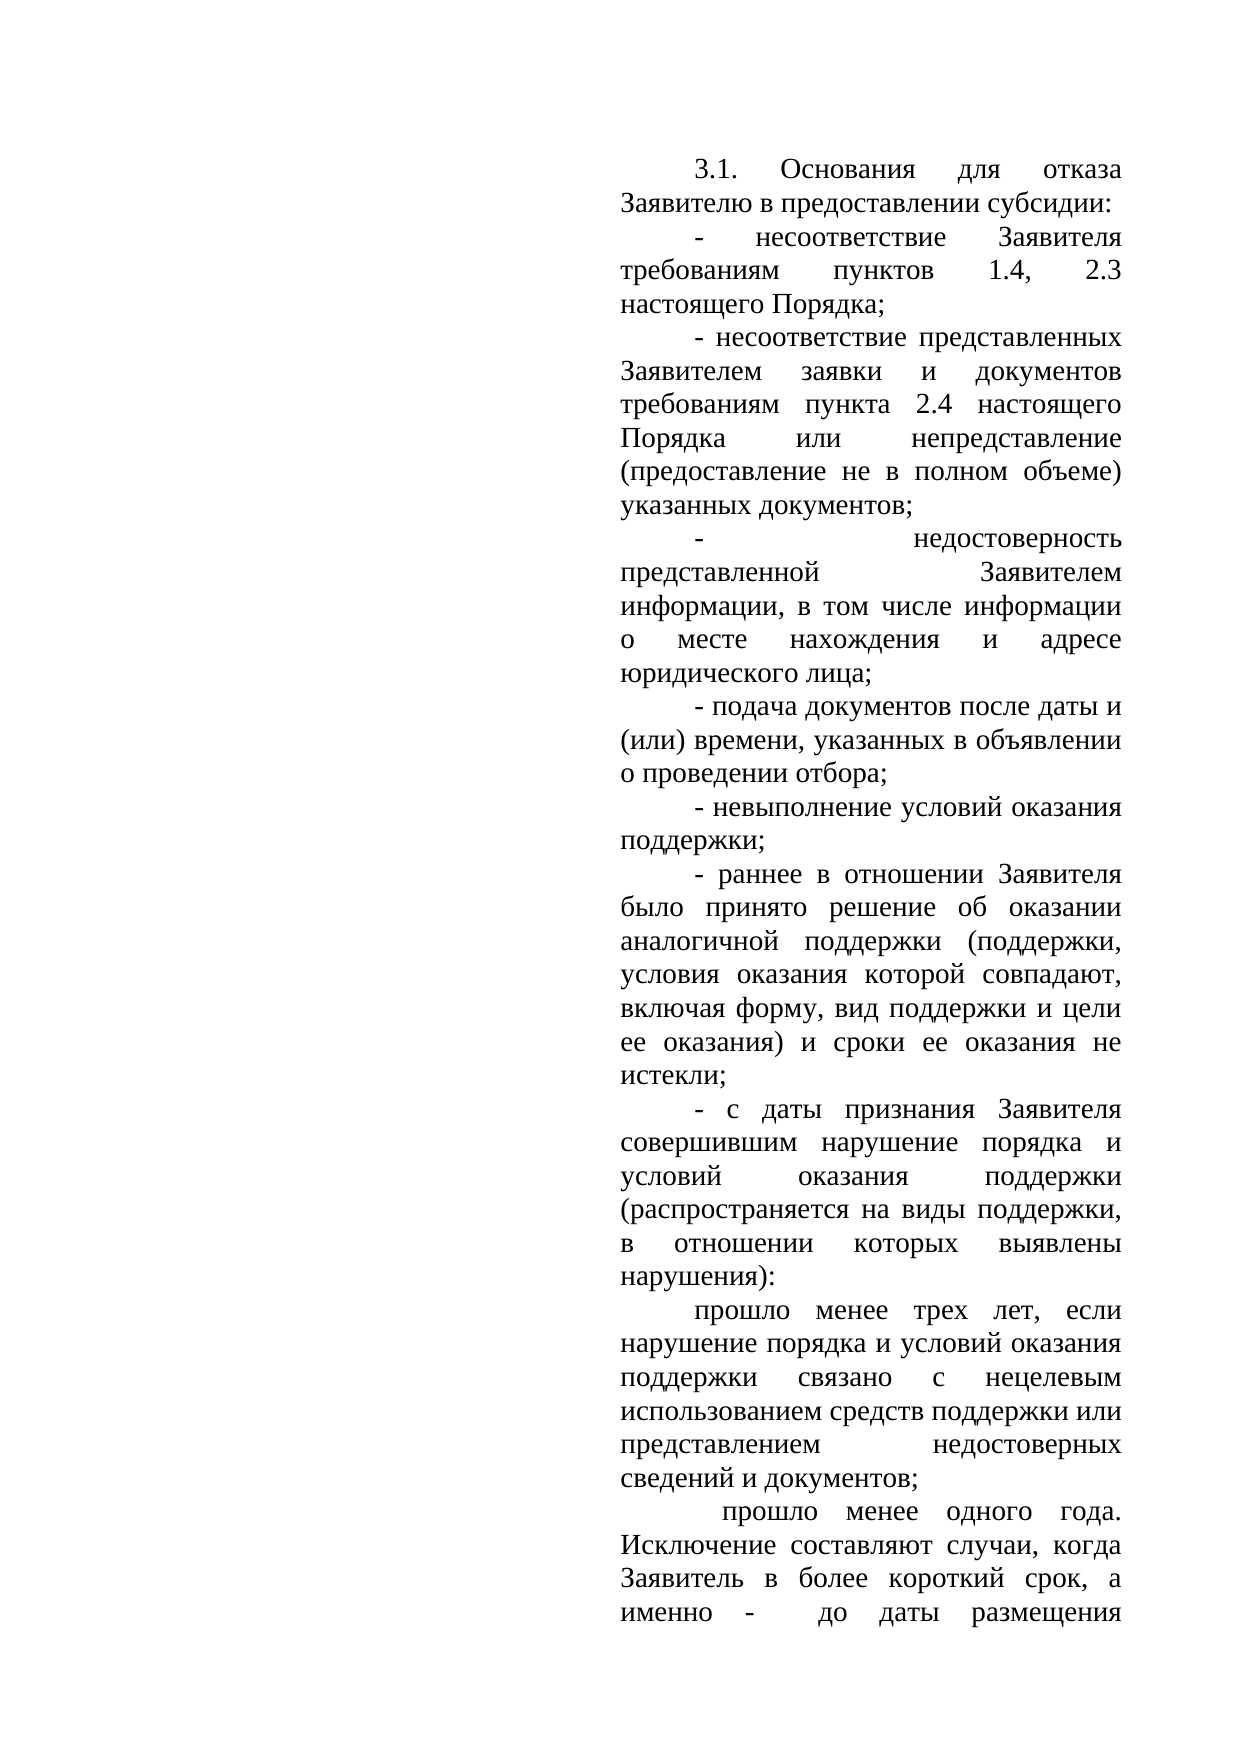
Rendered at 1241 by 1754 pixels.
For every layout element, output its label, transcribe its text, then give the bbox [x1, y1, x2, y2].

text - несоответствие Заявителя требованиям пунктов 1.4, 2.3 настоящего Порядка; [620, 219, 1122, 319]
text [620, 1493, 1122, 1627]
text 3.1. Основания для отказа Заявителю в предоставлении субсидии: [620, 152, 1122, 219]
text - с даты признания Заявителя совершившим нарушение порядка и условий оказания поддержки (распространяется на виды поддержки, в отношении которых выявлены нарушения): [620, 1091, 1122, 1292]
text - раннее в отношении Заявителя было принято решение об оказании аналогичной поддержки (поддержки, условия оказания которой совпадают, включая форму, вид поддержки и цели ее оказания) и сроки ее оказания не истекли; [620, 856, 1122, 1091]
text - несоответствие представленных Заявителем заявки и документов требованиям пункта 2.4 настоящего Порядка или непредставление (предоставление не в полном объеме) указанных документов; [620, 319, 1122, 521]
text - подача документов после даты и (или) времени, указанных в объявлении о проведении отбора; [620, 688, 1122, 789]
text - невыполнение условий оказания поддержки; [620, 789, 1122, 856]
text прошло менее трех лет, если нарушение порядка и условий оказания поддержки связано с нецелевым использованием средств поддержки или представлением недостоверных сведений и документов; [620, 1292, 1122, 1493]
text - недостоверность представленной Заявителем информации, в том числе информации о месте нахождения и адресе юридического лица; [620, 521, 1122, 688]
